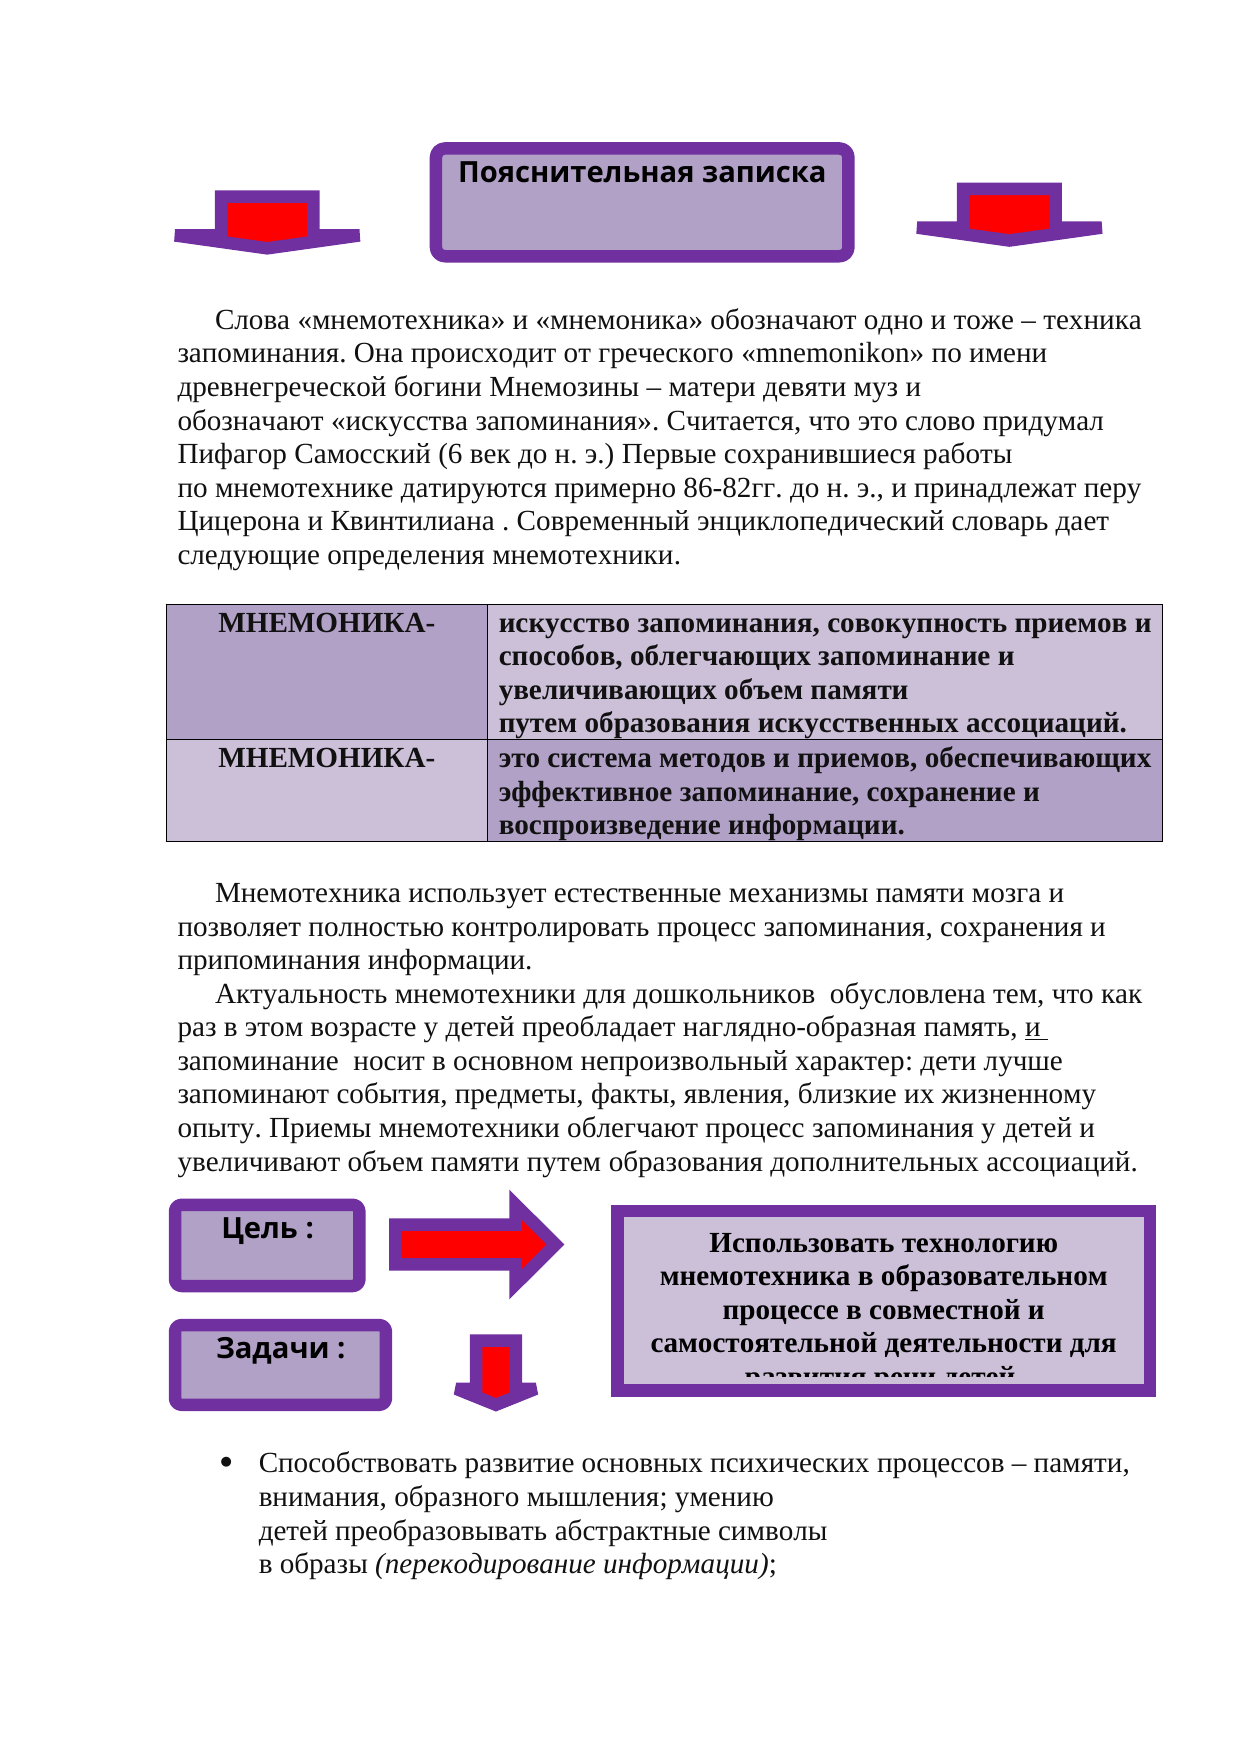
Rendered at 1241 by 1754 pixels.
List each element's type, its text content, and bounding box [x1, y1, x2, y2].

table_header искусство запоминания, совокупность приемов и способов, облегчающих запоминание и увеличивающих объем памяти путем образования искусственных ассоциаций. [488, 605, 1162, 739]
list Способствовать развитие основных психических процессов – памяти, внимания, образного мышления; умению детей преобразовывать абстрактные символы в образы (перекодирование информации); [221, 1446, 1152, 1580]
text Слова «мнемотехника» и «мнемоника» обозначают одно и тоже – техника запоминания. Она происходит от греческого «mnemonikon» по имени древнегреческой богини Мнемозины – матери девяти муз и обозначают «искусства запоминания». Считается, что это слово придумал Пифагор Самосский (6 век до н. э.) Первые сохранившиеся работы по мнемотехнике датируются примерно 86-82гг. до н. э., и принадлежат перу Цицерона и Квинтилиана . Современный энциклопедический словарь дает следующие определения мнемотехники. [177, 302, 1152, 570]
table_cell это система методов и приемов, обеспечивающих эффективное запоминание, сохранение и воспроизведение информации. [488, 740, 1162, 841]
text Актуальность мнемотехники для дошкольников обусловлена тем, что как раз в этом возрасте у детей преобладает наглядно-образная память, и запоминание носит в основном непроизвольный характер: дети лучше запоминают события, предметы, факты, явления, близкие их жизненному опыту. Приемы мнемотехники облегчают процесс запоминания у детей и увеличивают объем памяти путем образования дополнительных ассоциаций. [177, 976, 1152, 1177]
table_cell МНЕМОНИКА- [167, 740, 487, 841]
table_header МНЕМОНИКА- [167, 605, 487, 739]
text Мнемотехника использует естественные механизмы памяти мозга и позволяет полностью контролировать процесс запоминания, сохранения и припоминания информации. [177, 875, 1152, 976]
